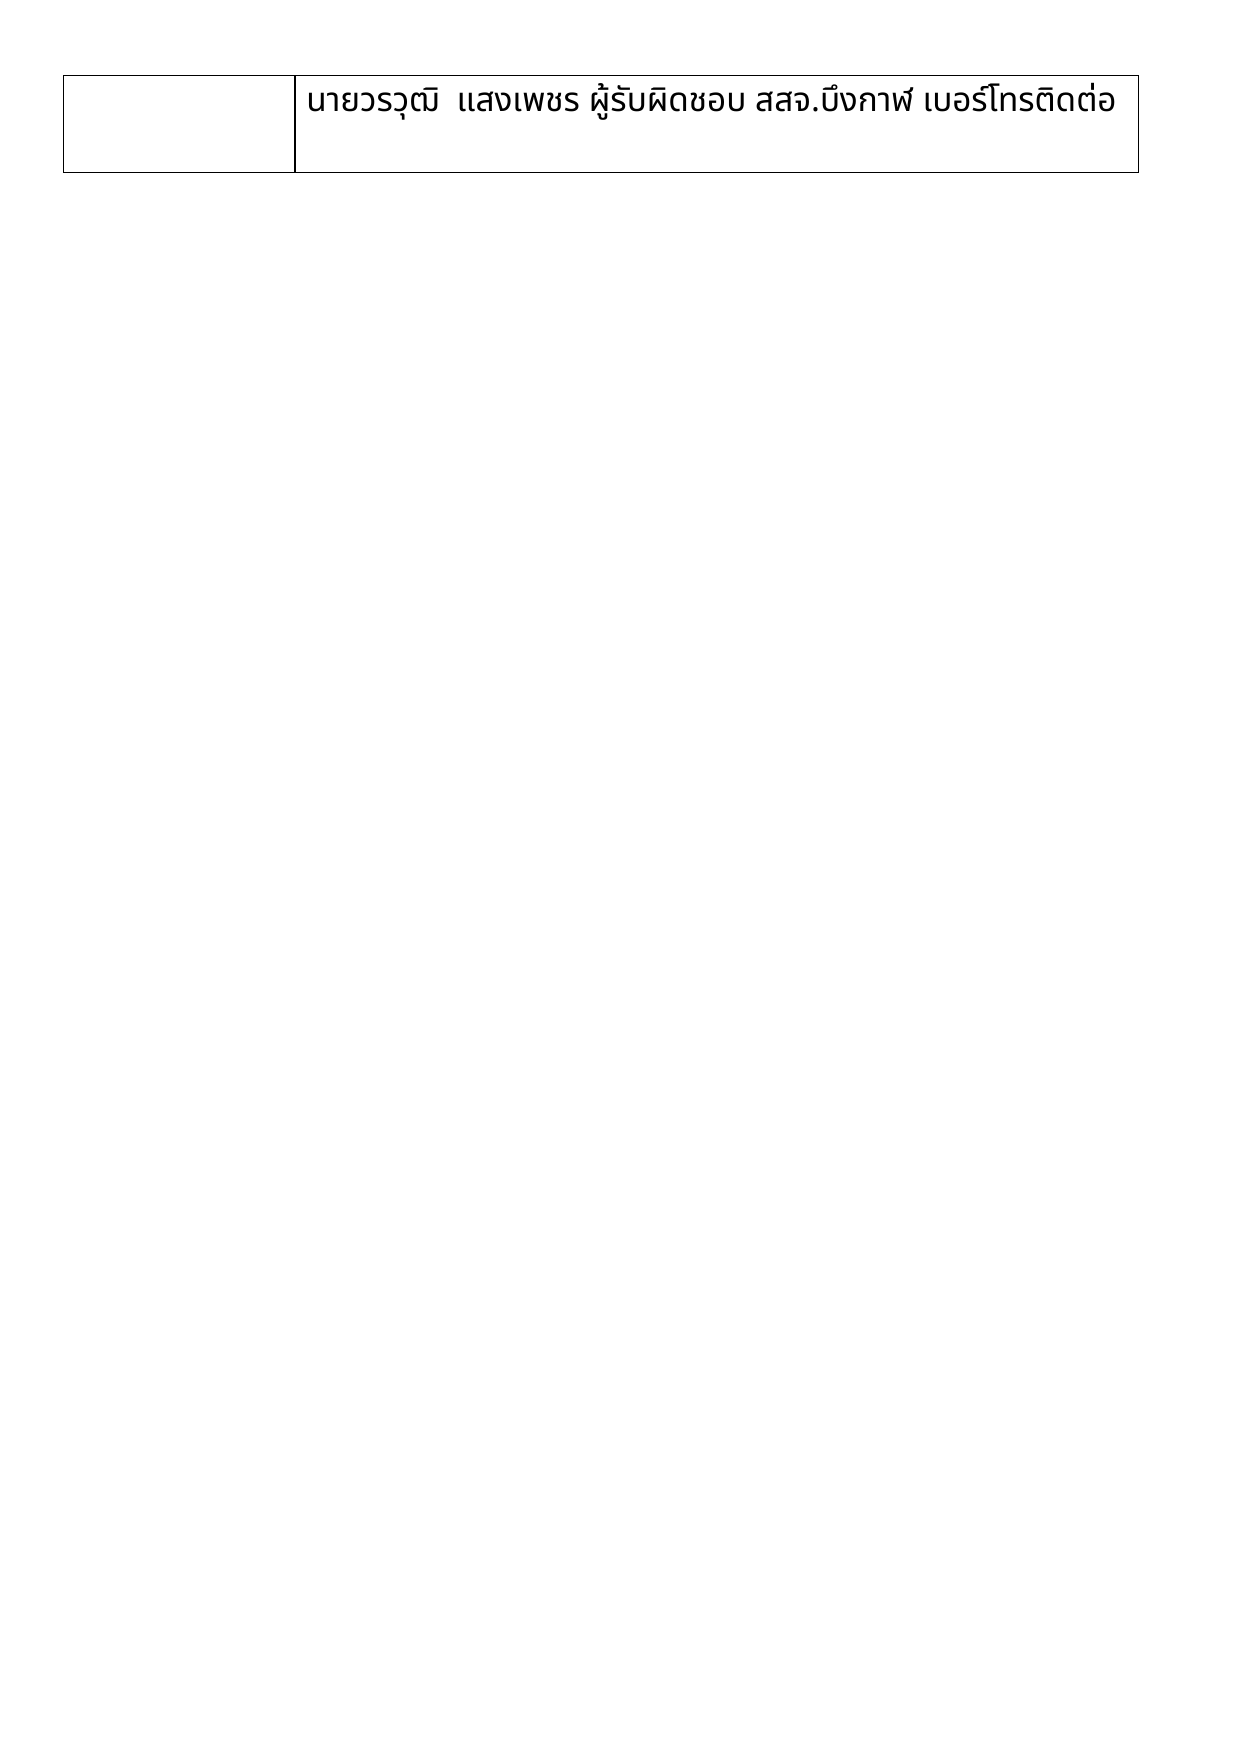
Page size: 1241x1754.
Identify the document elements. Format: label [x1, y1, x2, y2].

table_cell [296, 76, 1138, 172]
table_cell [64, 76, 294, 172]
